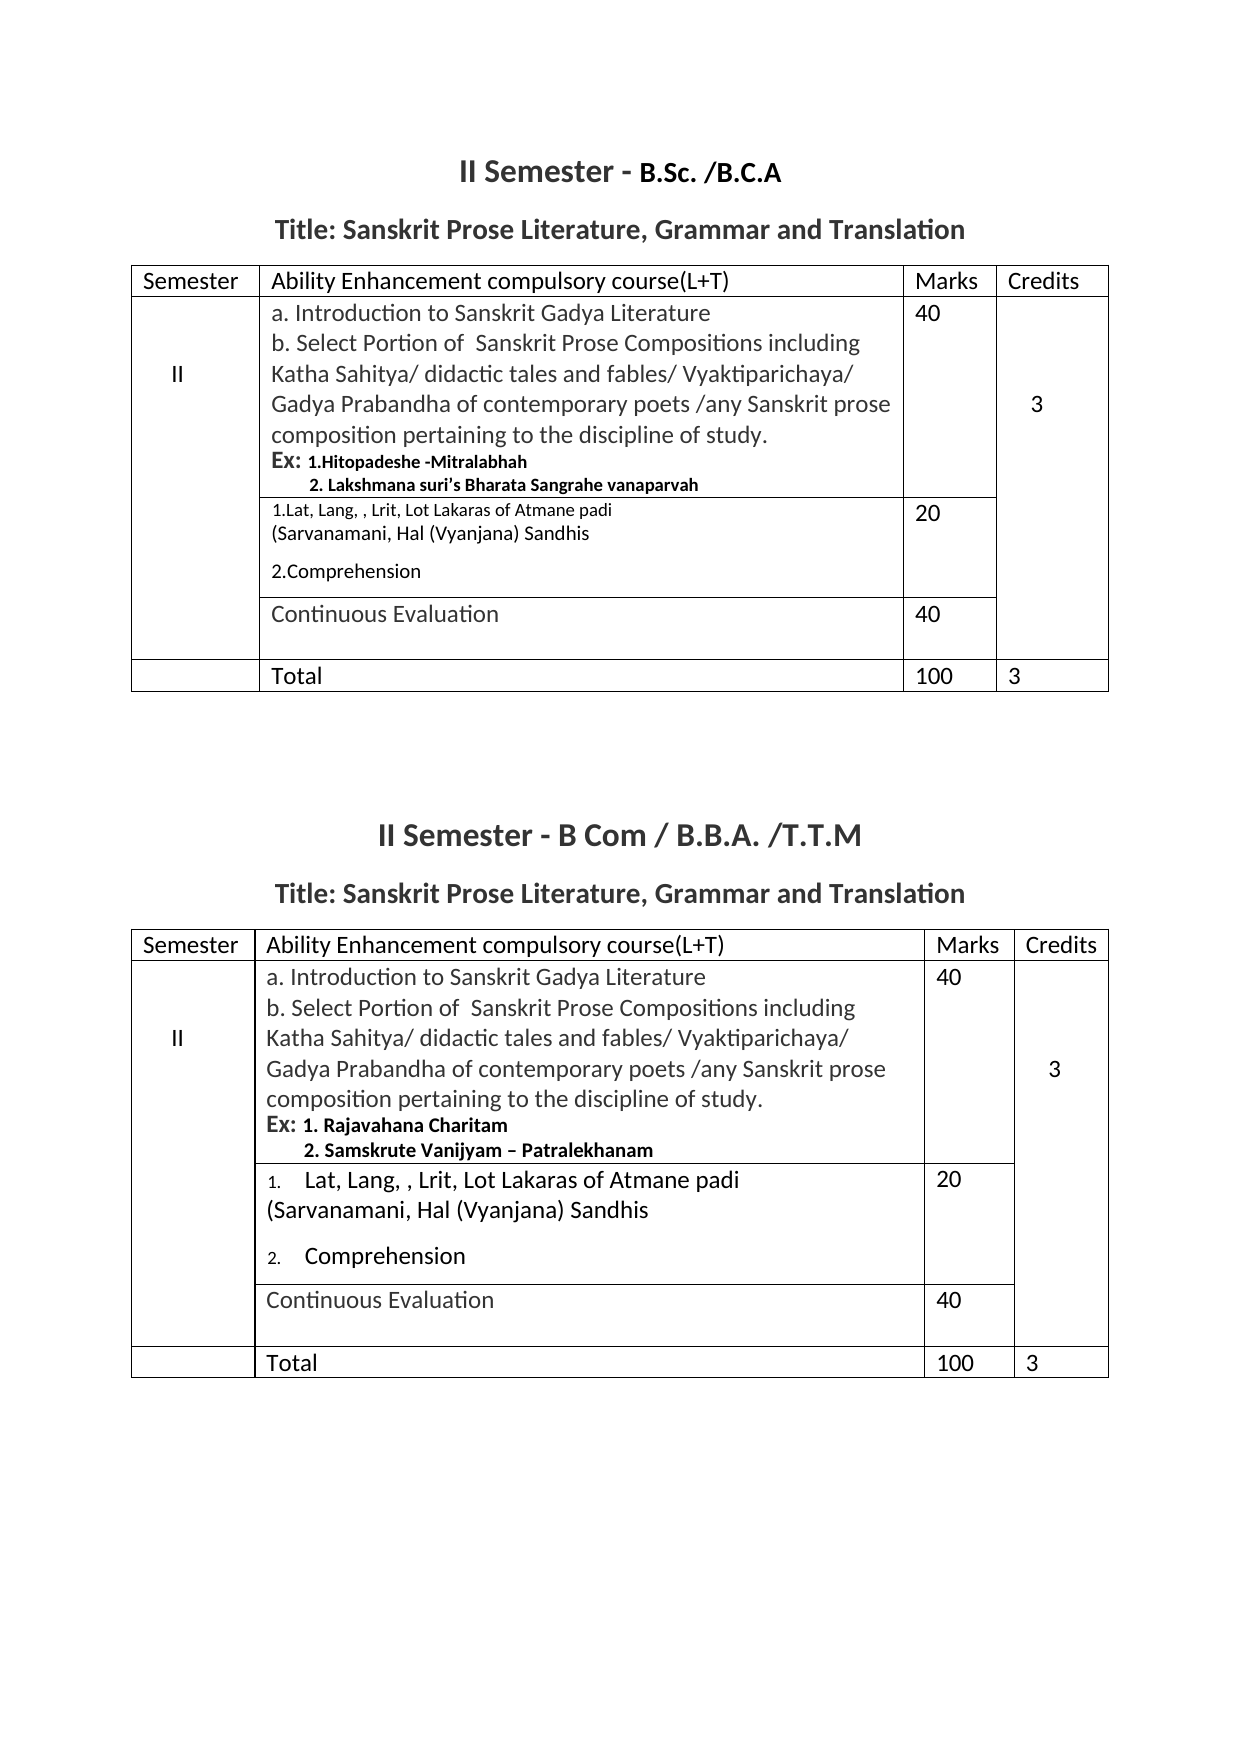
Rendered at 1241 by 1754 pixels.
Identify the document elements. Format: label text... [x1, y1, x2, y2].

table_cell 3 [1015, 1347, 1108, 1377]
table_cell 40 [925, 1285, 1014, 1346]
text Title: Sanskrit Prose Literature, Grammar and Translation [150, 211, 1090, 247]
text II Semester - B Com / B.B.A. /T.T.M [150, 814, 1090, 855]
table_cell Lat, Lang, , Lrit, Lot Lakaras of Atmane padi (Sarvanamani, Hal (Vyanjana) Sandhis Comprehension [256, 1164, 924, 1284]
table_cell 40 [904, 598, 996, 659]
table_cell 40 [925, 961, 1014, 1163]
table_header Marks [904, 266, 996, 296]
table_header Ability Enhancement compulsory course(L+T) [256, 930, 924, 960]
table_cell [132, 1347, 254, 1377]
table_cell 3 [1015, 961, 1108, 1346]
table_cell a. Introduction to Sanskrit Gadya Literature b. Select Portion of Sanskrit Prose Compositions including Katha Sahitya/ didactic tales and fables/ Vyaktiparichaya/ Gadya Prabandha of contemporary poets /any Sanskrit prose composition pertaining to the discipline of study. Ex: 1. Rajavahana Charitam 2. Samskrute Vanijyam – Patralekhanam [256, 961, 924, 1163]
table_cell II [132, 961, 254, 1346]
table_cell Total [256, 1347, 924, 1377]
table_header Credits [1015, 930, 1108, 960]
table_header Marks [925, 930, 1014, 960]
table_header Semester [132, 930, 254, 960]
table_cell 3 [997, 297, 1108, 659]
table_header Semester [132, 266, 259, 296]
table_header Credits [997, 266, 1108, 296]
table_cell a. Introduction to Sanskrit Gadya Literature b. Select Portion of Sanskrit Prose Compositions including Katha Sahitya/ didactic tales and fables/ Vyaktiparichaya/ Gadya Prabandha of contemporary poets /any Sanskrit prose composition pertaining to the discipline of study. Ex: 1.Hitopadeshe -Mitralabhah 2. Lakshmana suri’s Bharata Sangrahe vanaparvah [260, 297, 903, 497]
table_header Ability Enhancement compulsory course(L+T) [260, 266, 903, 296]
table_cell 20 [904, 498, 996, 597]
text II Semester - B.Sc. /B.C.A [150, 150, 1090, 191]
table_cell 20 [925, 1164, 1014, 1284]
table_cell II [132, 297, 259, 659]
table_cell Continuous Evaluation [256, 1285, 924, 1346]
table_cell 40 [904, 297, 996, 497]
table_cell 100 [925, 1347, 1014, 1377]
table_cell Total [260, 660, 903, 691]
table_cell Continuous Evaluation [260, 598, 903, 659]
text Title: Sanskrit Prose Literature, Grammar and Translation [150, 875, 1090, 911]
table_cell 1.Lat, Lang, , Lrit, Lot Lakaras of Atmane padi (Sarvanamani, Hal (Vyanjana) Sandhis 2.Comprehension [260, 498, 903, 597]
table_cell [132, 660, 259, 691]
table_cell 3 [997, 660, 1108, 691]
table_cell 100 [904, 660, 996, 691]
